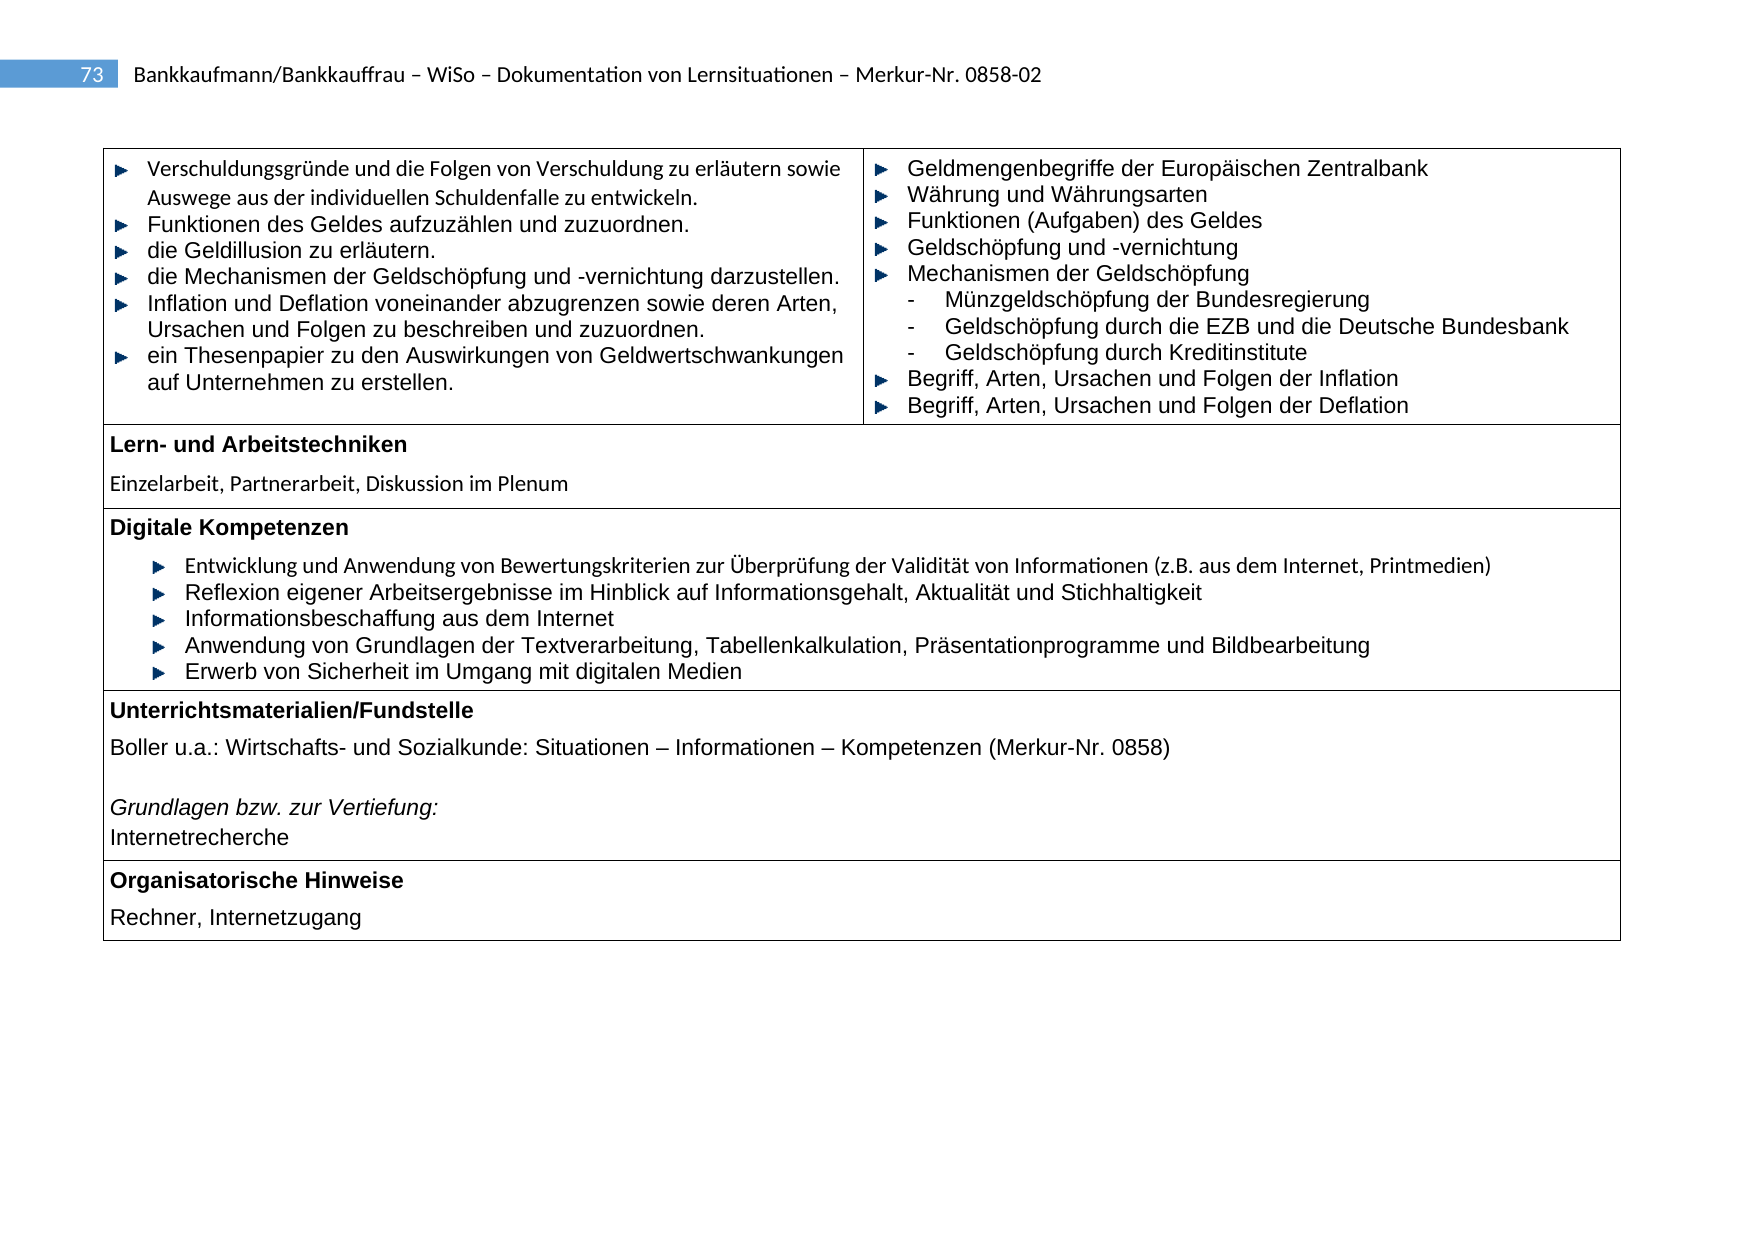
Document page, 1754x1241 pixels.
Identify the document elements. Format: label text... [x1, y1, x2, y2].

picture [110, 268, 128, 285]
picture [110, 347, 128, 364]
picture [870, 185, 888, 203]
picture [110, 160, 128, 177]
picture [148, 636, 165, 654]
table_cell Unterrichtsmaterialien/Fundstelle Boller u.a.: Wirtschafts- und Sozialkunde: Situationen – Informationen – Kompetenzen (Merkur-Nr. 0858) Grundlagen bzw. zur Vertiefung: Internetrecherche [104, 691, 1620, 860]
picture [148, 583, 165, 601]
picture [110, 294, 128, 312]
picture [870, 212, 888, 229]
picture [870, 159, 888, 176]
table_cell Organisatorische Hinweise Rechner, Internetzugang [104, 861, 1620, 940]
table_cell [104, 149, 863, 424]
picture [870, 238, 888, 256]
picture [870, 370, 888, 387]
picture [870, 264, 888, 282]
table_cell Lern- und Arbeitstechniken [104, 425, 1620, 507]
picture [148, 610, 165, 627]
table_cell Digitale Kompetenzen [104, 509, 1620, 690]
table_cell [864, 149, 1620, 424]
picture [148, 662, 165, 680]
picture [110, 215, 128, 232]
picture [870, 396, 888, 414]
picture [110, 241, 128, 259]
picture [148, 556, 165, 574]
